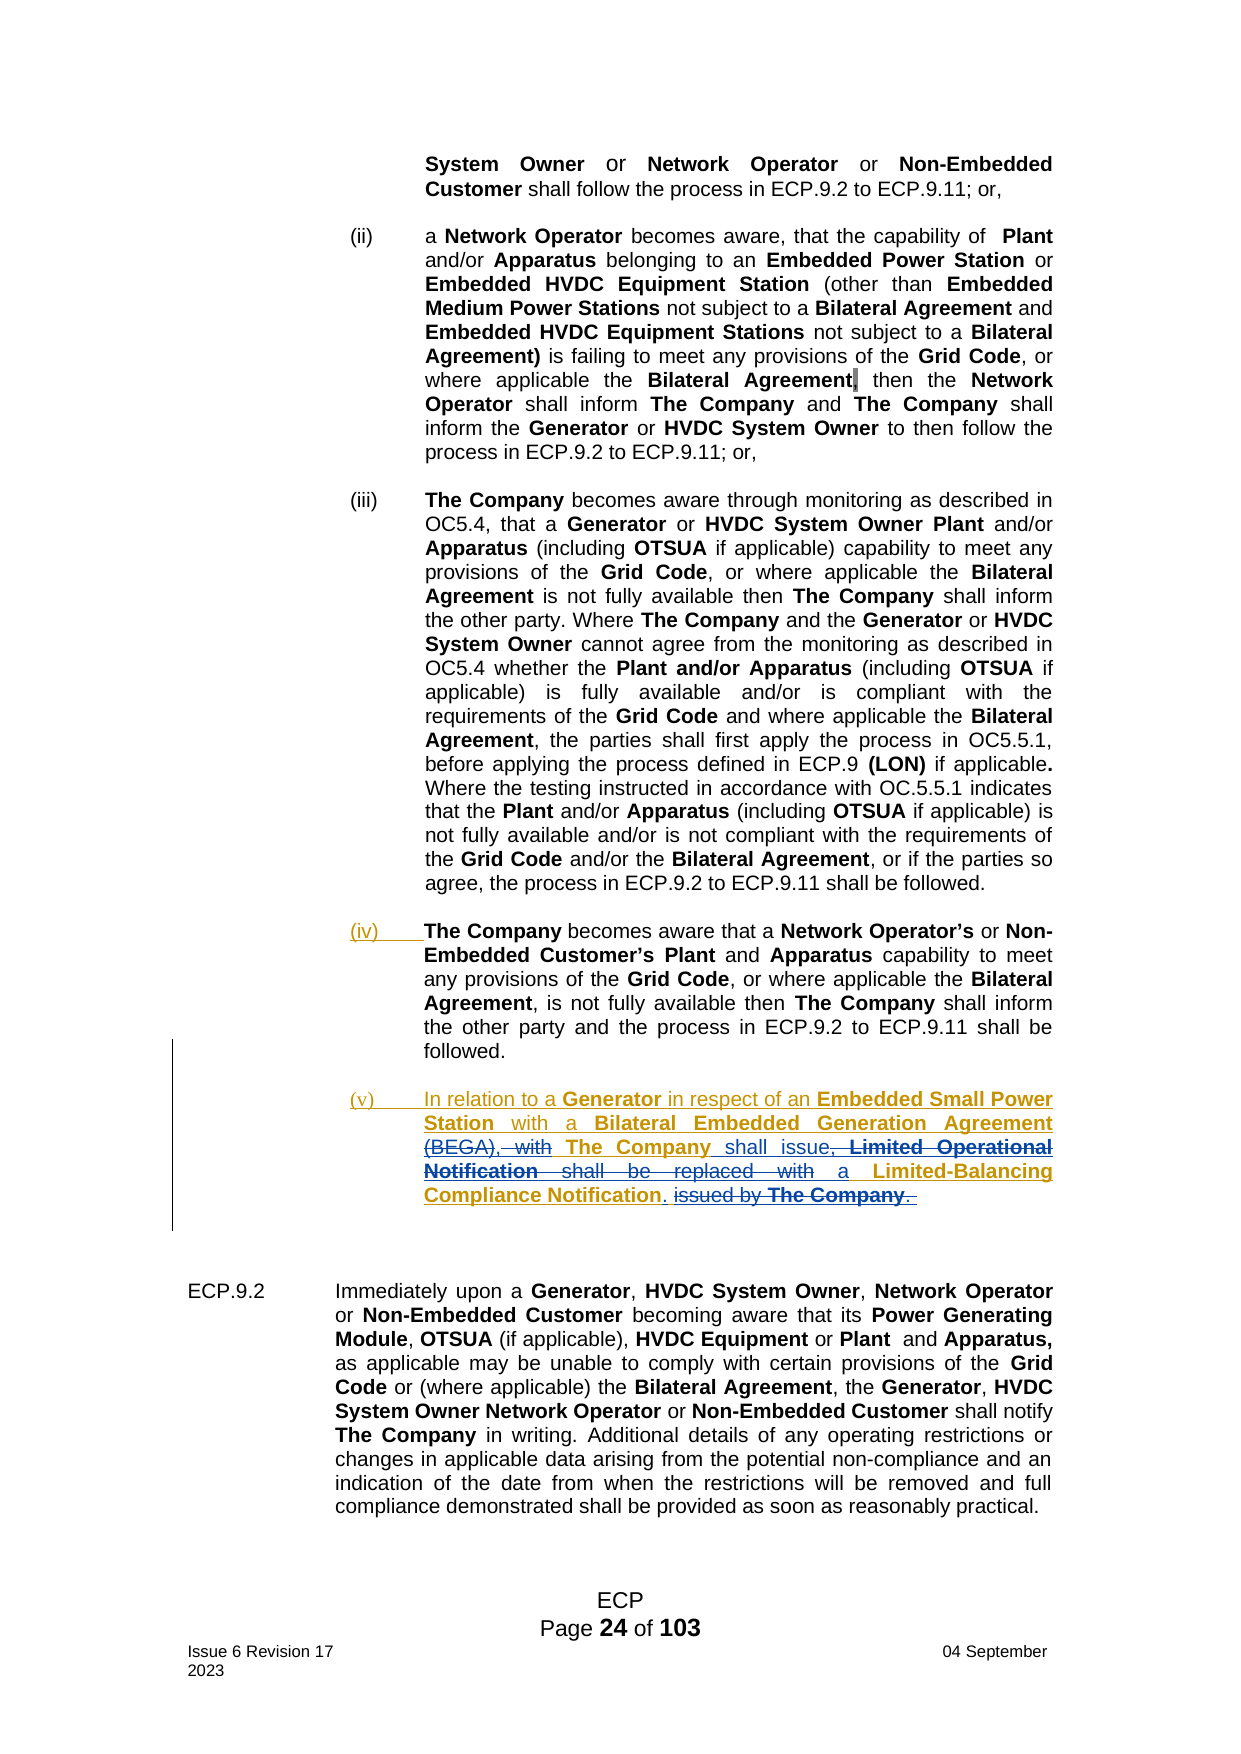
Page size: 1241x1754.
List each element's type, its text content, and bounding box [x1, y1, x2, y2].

list The Company becomes aware that a Network Operator’s or Non-Embedded Customer’s Plant and Apparatus capability to meet any provisions of the Grid Code, or where applicable the Bilateral Agreement, is not fully available then The Company shall inform the other party and the process in ECP.9.2 to ECP.9.11 shall be followed. [350, 919, 1053, 1063]
text (ii) a Network Operator becomes aware, that the capability of Plant and/or Apparatus belonging to an Embedded Power Station or Embedded HVDC Equipment Station (other than Embedded Medium Power Stations not subject to a Bilateral Agreement and Embedded HVDC Equipment Stations not subject to a Bilateral Agreement) is failing to meet any provisions of the Grid Code, or where applicable the Bilateral Agreement, then the Network Operator shall inform The Company and The Company shall inform the Generator or HVDC System Owner to then follow the process in ECP.9.2 to ECP.9.11; or, [350, 224, 1053, 464]
text (iii) The Company becomes aware through monitoring as described in OC5.4, that a Generator or HVDC System Owner Plant and/or Apparatus (including OTSUA if applicable) capability to meet any provisions of the Grid Code, or where applicable the Bilateral Agreement is not fully available then The Company shall inform the other party. Where The Company and the Generator or HVDC System Owner cannot agree from the monitoring as described in OC5.4 whether the Plant and/or Apparatus (including OTSUA if applicable) is fully available and/or is compliant with the requirements of the Grid Code and where applicable the Bilateral Agreement, the parties shall first apply the process in OC5.5.1, before applying the process defined in ECP.9 (LON) if applicable. Where the testing instructed in accordance with OC.5.5.1 indicates that the Plant and/or Apparatus (including OTSUA if applicable) is not fully available and/or is not compliant with the requirements of the Grid Code and/or the Bilateral Agreement, or if the parties so agree, the process in ECP.9.2 to ECP.9.11 shall be followed. [350, 488, 1053, 895]
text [350, 150, 1053, 200]
text ECP.9.2 Immediately upon a Generator, HVDC System Owner, Network Operator or Non-Embedded Customer becoming aware that its Power Generating Module, OTSUA (if applicable), HVDC Equipment or Plant and Apparatus, as applicable may be unable to comply with certain provisions of the Grid Code or (where applicable) the Bilateral Agreement, the Generator, HVDC System Owner Network Operator or Non-Embedded Customer shall notify The Company in writing. Additional details of any operating restrictions or changes in applicable data arising from the potential non-compliance and an indication of the date from when the restrictions will be removed and full compliance demonstrated shall be provided as soon as reasonably practical. [187, 1279, 1053, 1518]
